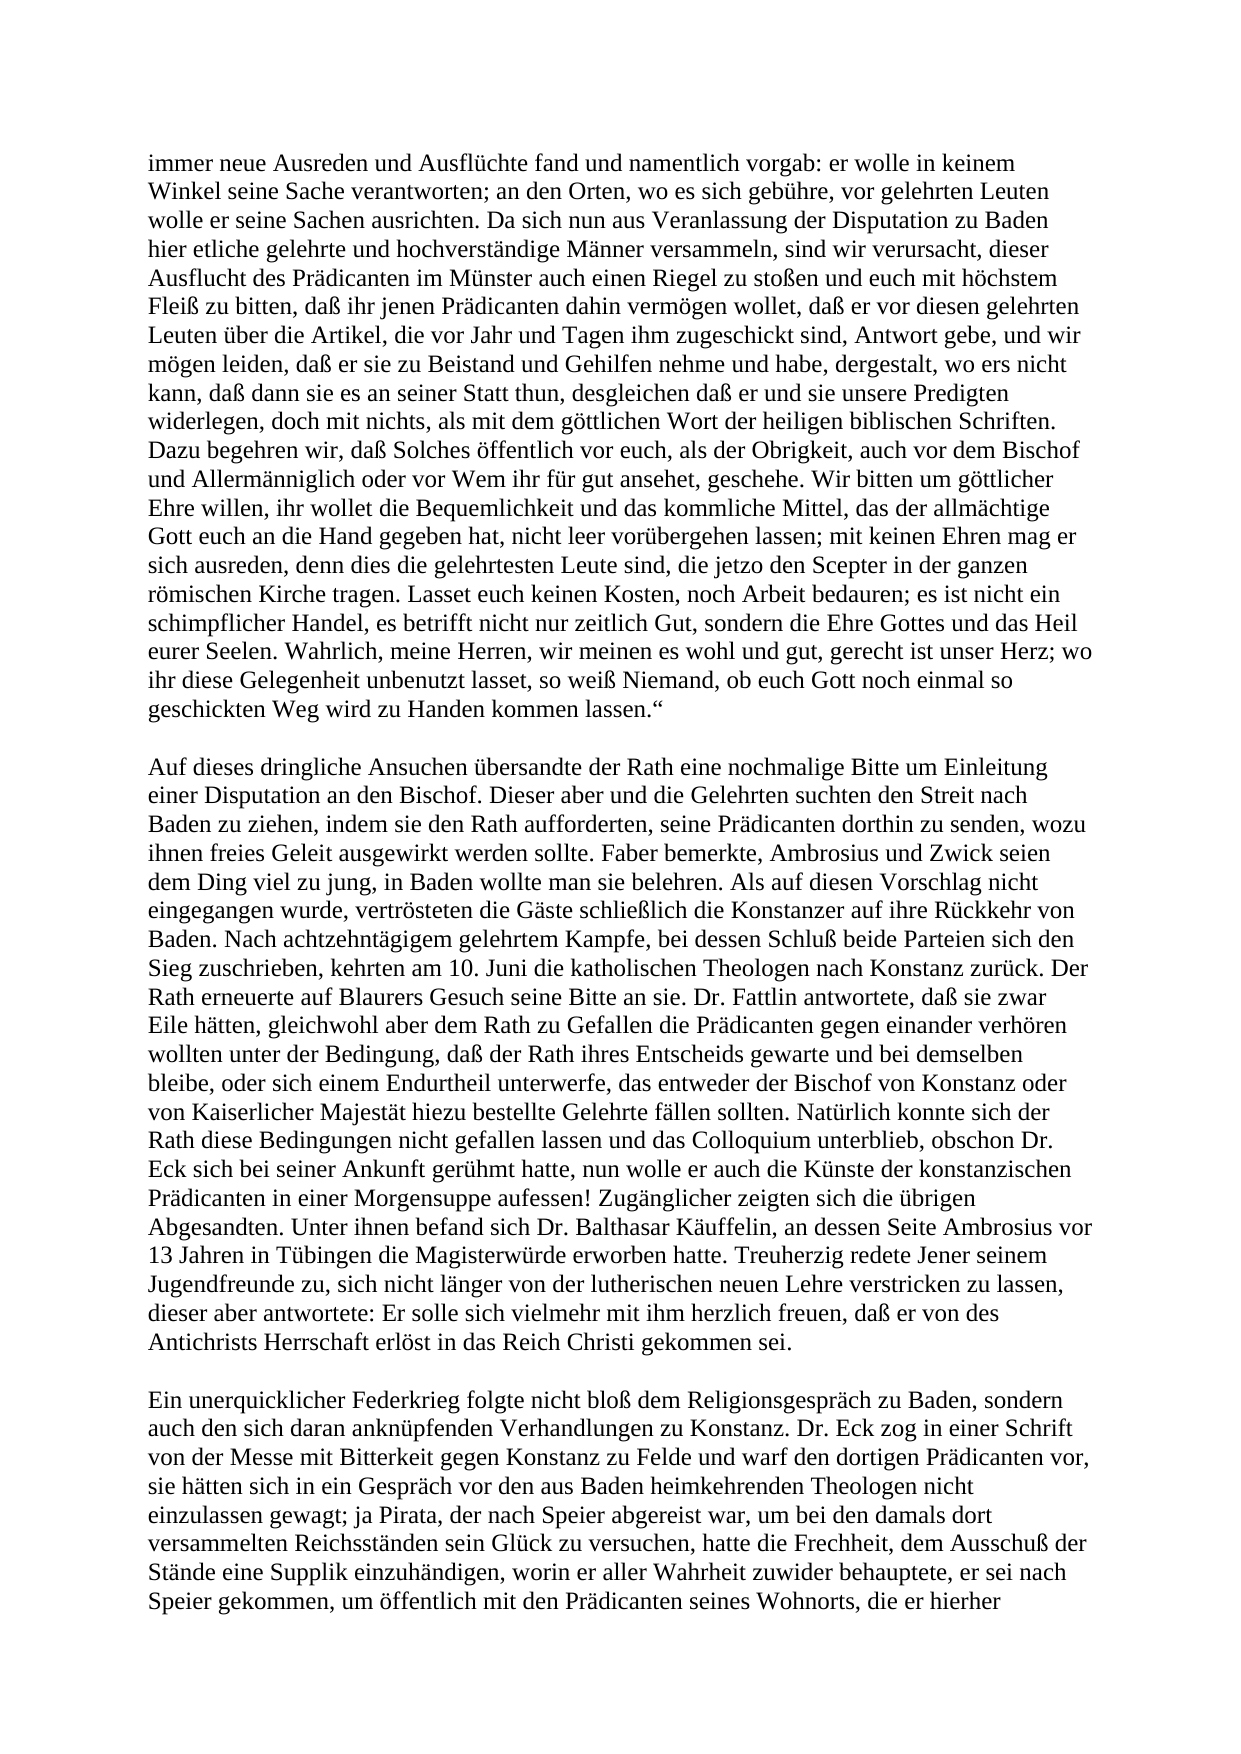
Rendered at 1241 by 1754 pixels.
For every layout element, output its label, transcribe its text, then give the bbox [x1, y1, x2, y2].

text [148, 1385, 1093, 1615]
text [148, 148, 1093, 723]
text Auf dieses dringliche Ansuchen übersandte der Rath eine nochmalige Bitte um Einleitung einer Disputation an den Bischof. Dieser aber und die Gelehrten suchten den Streit nach Baden zu ziehen, indem sie den Rath aufforderten, seine Prädicanten dorthin zu senden, wozu ihnen freies Geleit ausgewirkt werden sollte. Faber bemerkte, Ambrosius und Zwick seien dem Ding viel zu jung, in Baden wollte man sie belehren. Als auf diesen Vorschlag nicht eingegangen wurde, vertrösteten die Gäste schließlich die Konstanzer auf ihre Rückkehr von Baden. Nach achtzehntägigem gelehrtem Kampfe, bei dessen Schluß beide Parteien sich den Sieg zuschrieben, kehrten am 10. Juni die katholischen Theologen nach Konstanz zurück. Der Rath erneuerte auf Blaurers Gesuch seine Bitte an sie. Dr. Fattlin antwortete, daß sie zwar Eile hätten, gleichwohl aber dem Rath zu Gefallen die Prädicanten gegen einander verhören wollten unter der Bedingung, daß der Rath ihres Entscheids gewarte und bei demselben bleibe, oder sich einem Endurtheil unterwerfe, das entweder der Bischof von Konstanz oder von Kaiserlicher Majestät hiezu bestellte Gelehrte fällen sollten. Natürlich konnte sich der Rath diese Bedingungen nicht gefallen lassen und das Colloquium unterblieb, obschon Dr. Eck sich bei seiner Ankunft gerühmt hatte, nun wolle er auch die Künste der konstanzischen Prädicanten in einer Morgensuppe aufessen! Zugänglicher zeigten sich die übrigen Abgesandten. Unter ihnen befand sich Dr. Balthasar Käuffelin, an dessen Seite Ambrosius vor 13 Jahren in Tübingen die Magisterwürde erworben hatte. Treuherzig redete Jener seinem Jugendfreunde zu, sich nicht länger von der lutherischen neuen Lehre verstricken zu lassen, dieser aber antwortete: Er solle sich vielmehr mit ihm herzlich freuen, daß er von des Antichrists Herrschaft erlöst in das Reich Christi gekommen sei. [148, 752, 1093, 1356]
